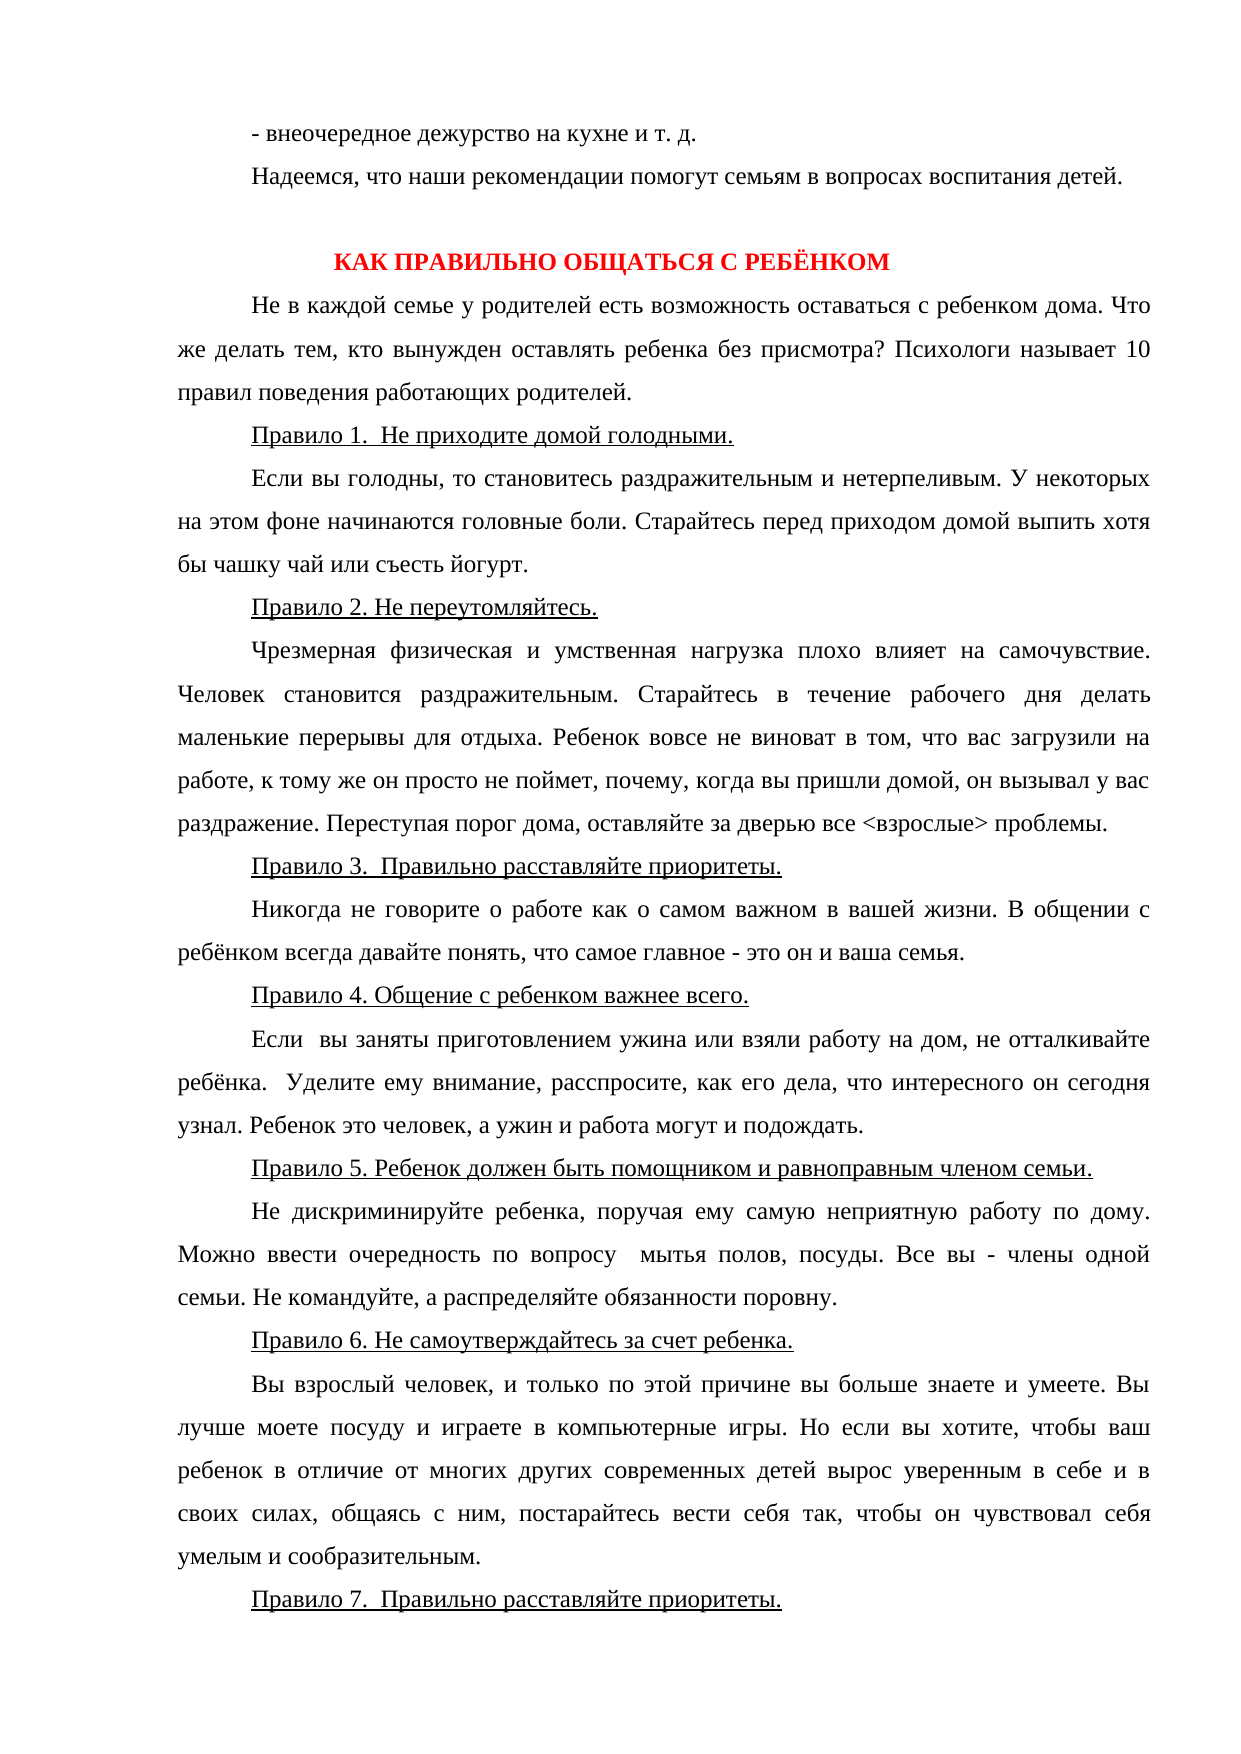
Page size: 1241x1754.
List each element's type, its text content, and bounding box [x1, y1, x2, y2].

text Не дискриминируйте ребенка, поручая ему самую неприятную работу по дому. Можно ввести очередность по вопросу мытья полов, посуды. Все вы - члены одной семьи. Не командуйте, а распределяйте обязанности поровну. [177, 1196, 1152, 1311]
text КАК ПРАВИЛЬНО ОБЩАТЬСЯ С РЕБЁНКОМ [177, 247, 1152, 276]
text Если вы голодны, то становитесь раздражительным и нетерпеливым. У некоторых на этом фоне начинаются головные боли. Старайтесь перед приходом домой выпить хотя бы чашку чай или съесть йогурт. [177, 463, 1152, 578]
text Надеемся, что наши рекомендации помогут семьям в вопросах воспитания детей. [177, 161, 1152, 190]
text - внеочередное дежурство на кухне и т. д. [177, 118, 1152, 147]
text Правило 2. Не переутомляйтесь. [177, 592, 1152, 621]
text Никогда не говорите о работе как о самом важном в вашей жизни. В общении с ребёнком всегда давайте понять, что самое главное - это он и ваша семья. [177, 894, 1152, 966]
text Правило 3. Правильно расставляйте приоритеты. [177, 851, 1152, 880]
text Правило 1. Не приходите домой голодными. [177, 420, 1152, 449]
text Правило 5. Ребенок должен быть помощником и равноправным членом семьи. [177, 1153, 1152, 1182]
text Правило 4. Общение с ребенком важнее всего. [177, 981, 1152, 1009]
text Если вы заняты приготовлением ужина или взяли работу на дом, не отталкивайте ребёнка. Уделите ему внимание, расспросите, как его дела, что интересного он сегодня узнал. Ребенок это человек, а ужин и работа могут и подождать. [177, 1024, 1152, 1139]
text Правило 6. Не самоутверждайтесь за счет ребенка. [177, 1326, 1152, 1354]
text Вы взрослый человек, и только по этой причине вы больше знаете и умеете. Вы лучше моете посуду и играете в компьютерные игры. Но если вы хотите, чтобы ваш ребенок в отличие от многих других современных детей вырос уверенным в себе и в своих силах, общаясь с ним, постарайтесь вести себя так, чтобы он чувствовал себя умелым и сообразительным. [177, 1369, 1152, 1570]
text Правило 7. Правильно расставляйте приоритеты. [177, 1584, 1152, 1613]
text Не в каждой семье у родителей есть возможность оставаться с ребенком дома. Что же делать тем, кто вынужден оставлять ребенка без присмотра? Психологи называет 10 правил поведения работающих родителей. [177, 291, 1152, 406]
text Чрезмерная физическая и умственная нагрузка плохо влияет на самочувствие. Человек становится раздражительным. Старайтесь в течение рабочего дня делать маленькие перерывы для отдыха. Ребенок вовсе не виноват в том, что вас загрузили на работе, к тому же он просто не поймет, почему, когда вы пришли домой, он вызывал у вас раздражение. Переступая порог дома, оставляйте за дверью все <взрослые> проблемы. [177, 636, 1152, 837]
